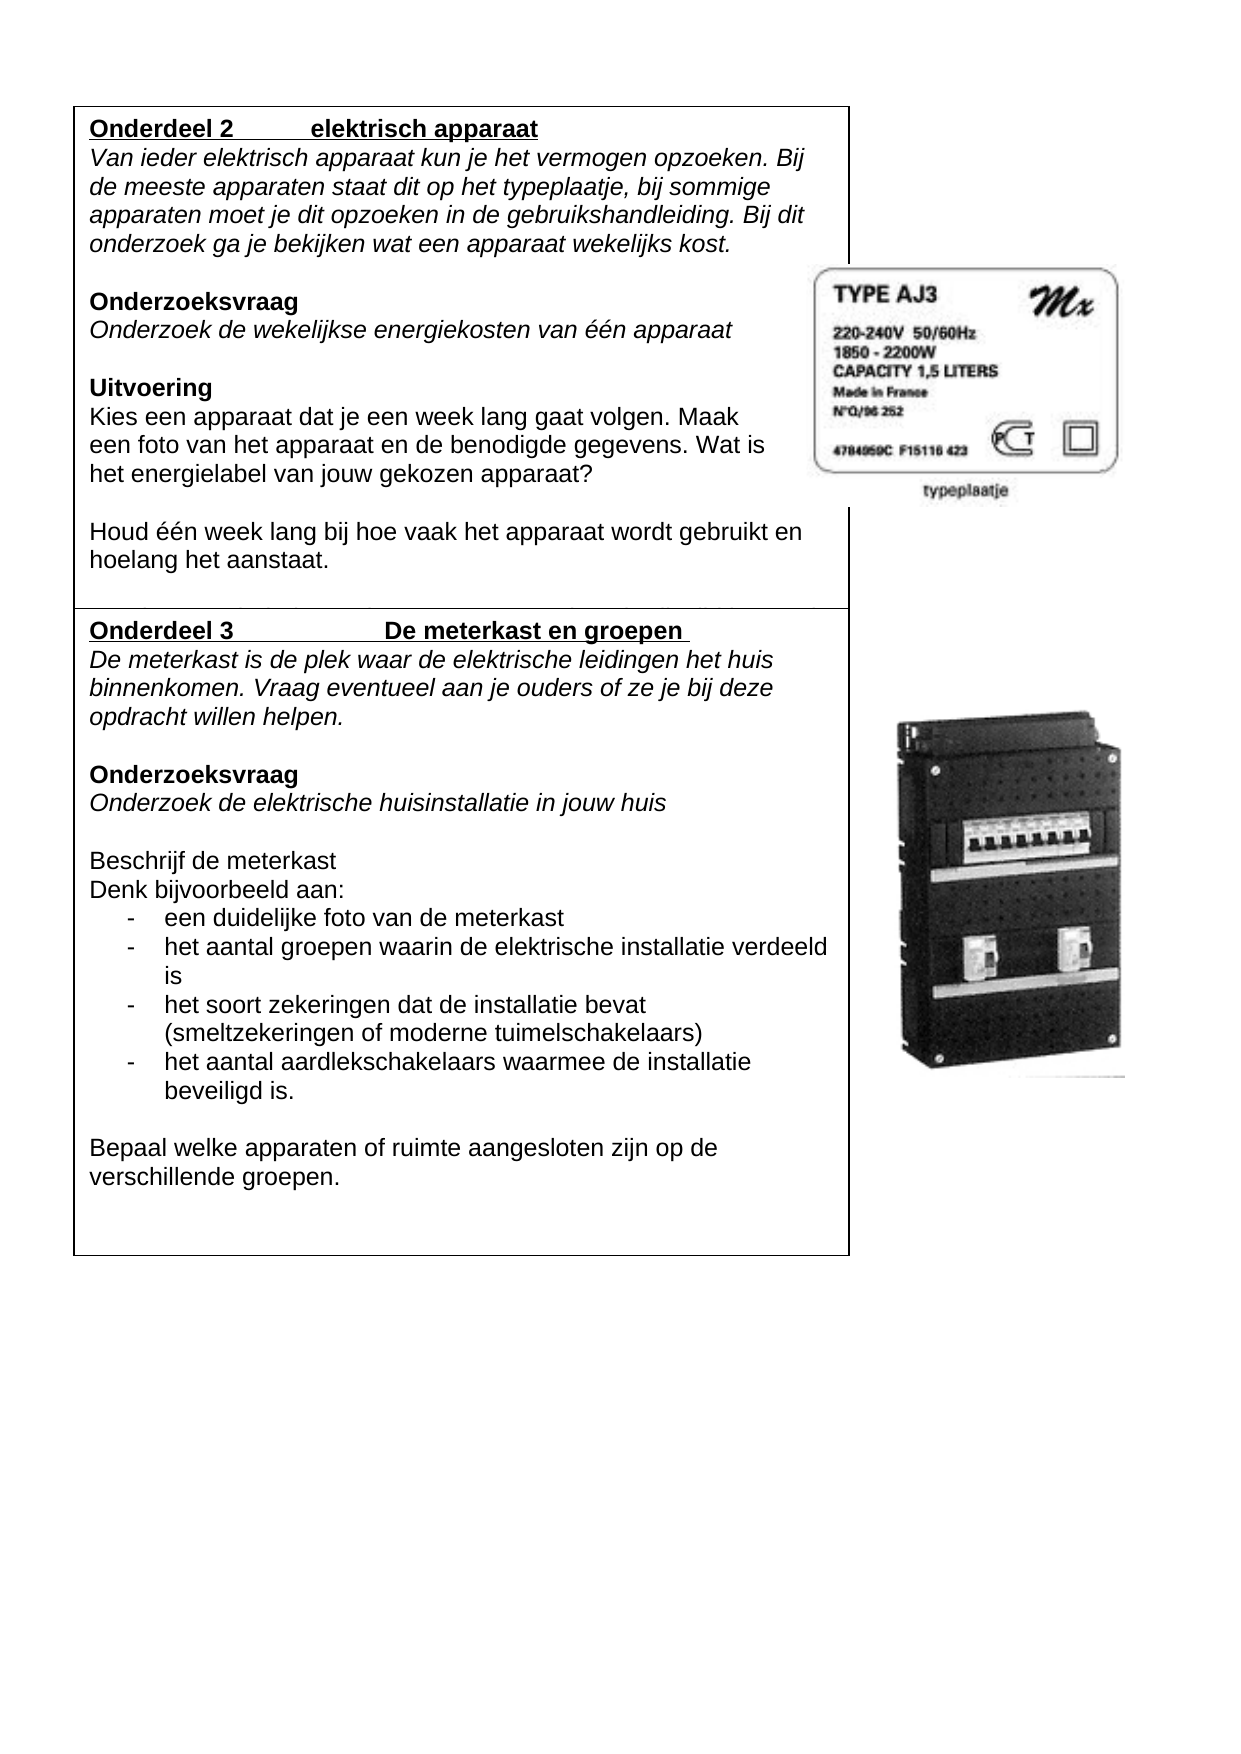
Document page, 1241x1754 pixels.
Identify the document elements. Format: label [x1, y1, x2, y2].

picture [806, 264, 1125, 507]
